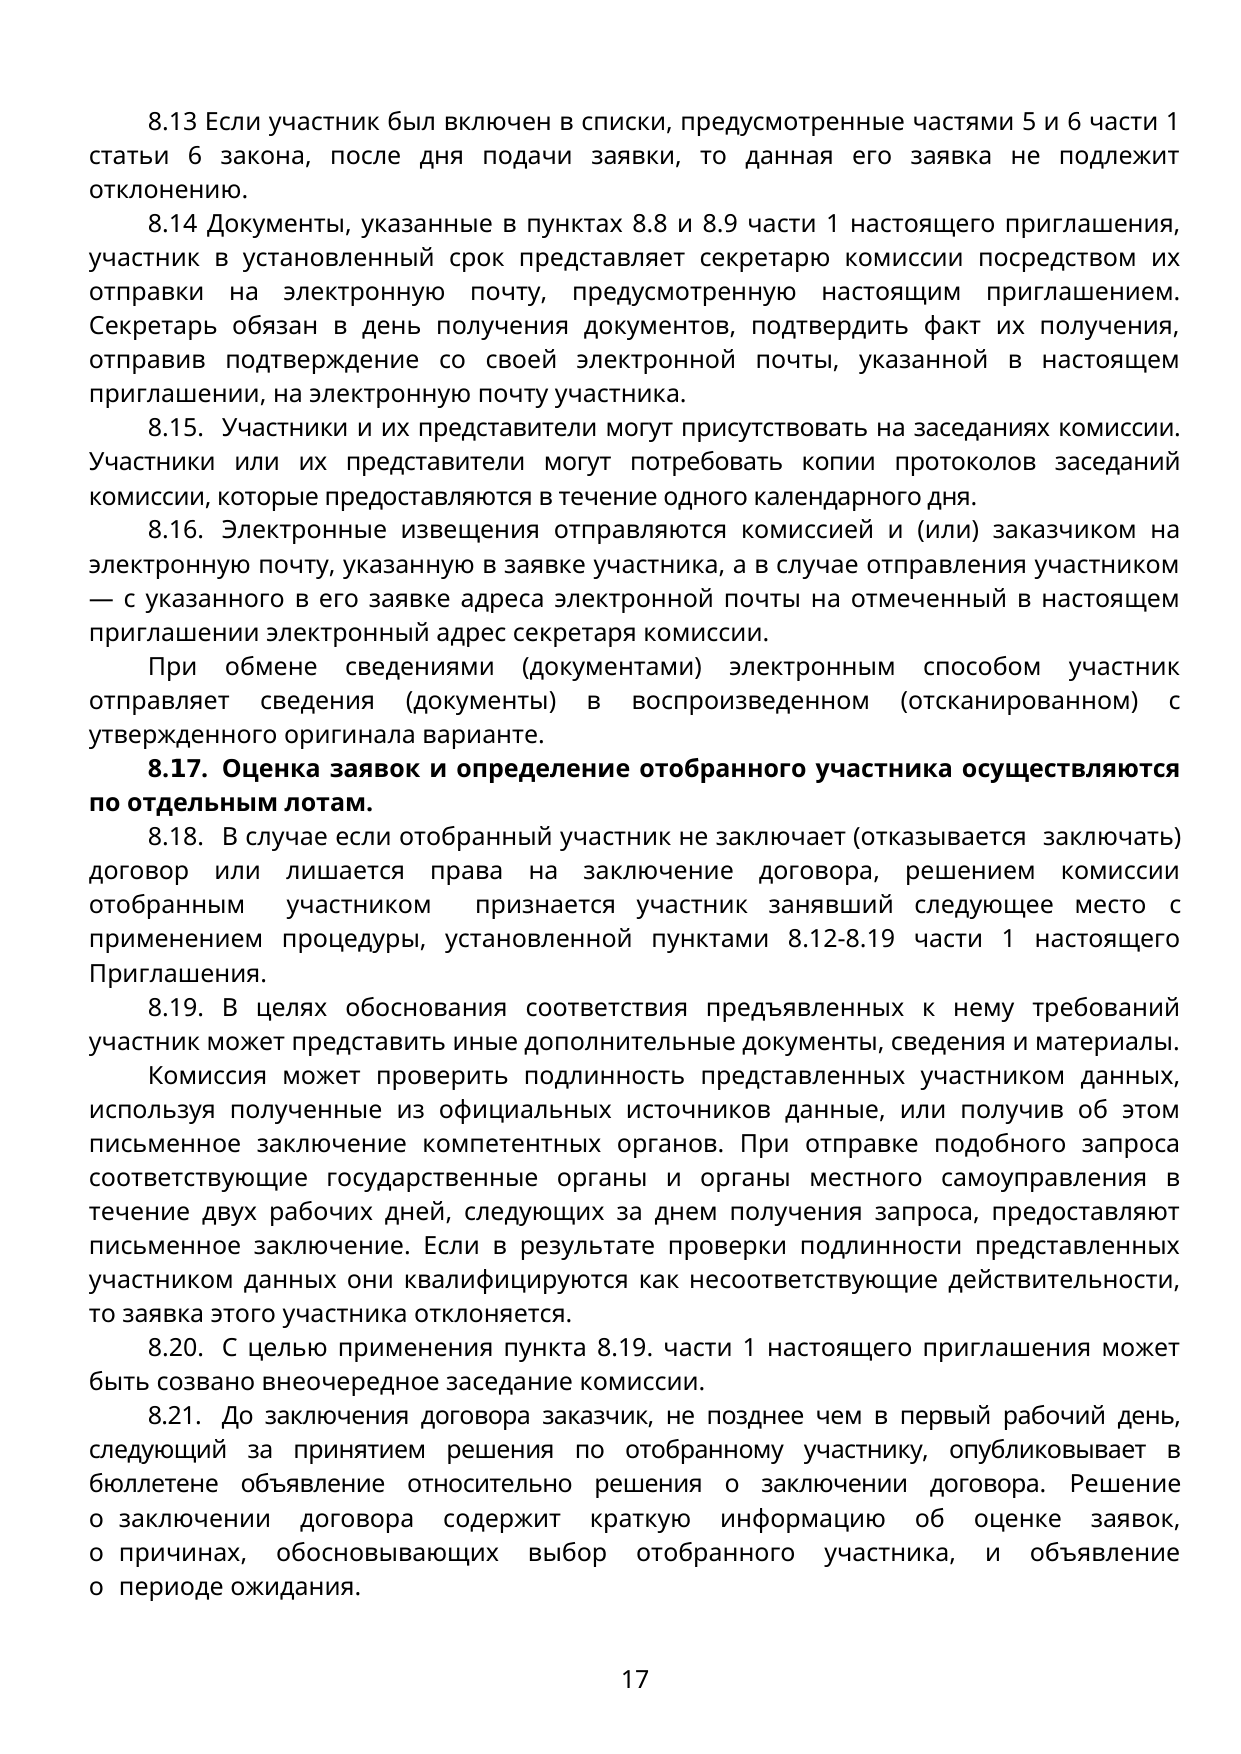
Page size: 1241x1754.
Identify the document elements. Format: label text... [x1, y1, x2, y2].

text 8.14 Документы, указанные в пунктах 8.8 и 8.9 части 1 настоящего приглашения, участник в установленный срок представляет секретарю комиссии посредством их отправки на электронную почту, предусмотренную настоящим приглашением. Секретарь обязан в день получения документов, подтвердить факт их получения, отправив подтверждение со своей электронной почты, указанной в настоящем приглашении, на электронную почту участника. [89, 206, 1181, 410]
text 8.13 Если участник был включен в списки, предусмотренные частями 5 и 6 части 1 статьи 6 закона, после дня подачи заявки, то данная его заявка не подлежит отклонению. [89, 103, 1181, 206]
text 8.21. До заключения договора заказчик, не позднее чем в первый рабочий день, следующий за принятием решения по отобранному участнику, опубликовывает в бюллетене объявление относительно решения о заключении договора. Решение о заключении договора содержит краткую информацию об оценке заявок, о причинах, обосновывающих выбор отобранного участника, и объявление о периоде ожидания. [89, 1398, 1181, 1603]
text 8.17. Оценка заявок и определение отобранного участника осуществляются по отдельным лотам. [89, 751, 1181, 819]
text 8.15. Участники и их представители могут присутствовать на заседаниях комиссии. Участники или их представители могут потребовать копии протоколов заседаний комиссии, которые предоставляются в течение одного календарного дня. [89, 410, 1181, 512]
text 8.16. Электронные извещения отправляются комиссией и (или) заказчиком на электронную почту, указанную в заявке участника, а в случае отправления участником — с указанного в его заявке адреса электронной почты на отмеченный в настоящем приглашении электронный адрес секретаря комиссии. [89, 512, 1181, 648]
text При обмене сведениями (документами) электронным способом участник отправляет сведения (документы) в воспроизведенном (отсканированном) с утвержденного оригинала варианте. [89, 648, 1181, 751]
text 8.20. С целью применения пункта 8.19. части 1 настоящего приглашения может быть созвано внеочередное заседание комиссии. [89, 1330, 1181, 1398]
text 8.18. В случае если отобранный участник не заключает (отказывается заключать) договор или лишается права на заключение договора, решением комиссии отобранным участником признается участник занявший следующее место с применением процедуры, установленной пунктами 8.12-8.19 части 1 настоящего Приглашения. [89, 819, 1181, 989]
text Комиссия может проверить подлинность представленных участником данных, используя полученные из официальных источников данные, или получив об этом письменное заключение компетентных органов. При отправке подобного запроса соответствующие государственные органы и органы местного самоуправления в течение двух рабочих дней, следующих за днем получения запроса, предоставляют письменное заключение. Если в результате проверки подлинности представленных участником данных они квалифицируются как несоответствующие действительности, то заявка этого участника отклоняется. [89, 1057, 1181, 1330]
text 8.19. В целях обоснования соответствия предъявленных к нему требований участник может представить иные дополнительные документы, сведения и материалы. [89, 989, 1181, 1057]
